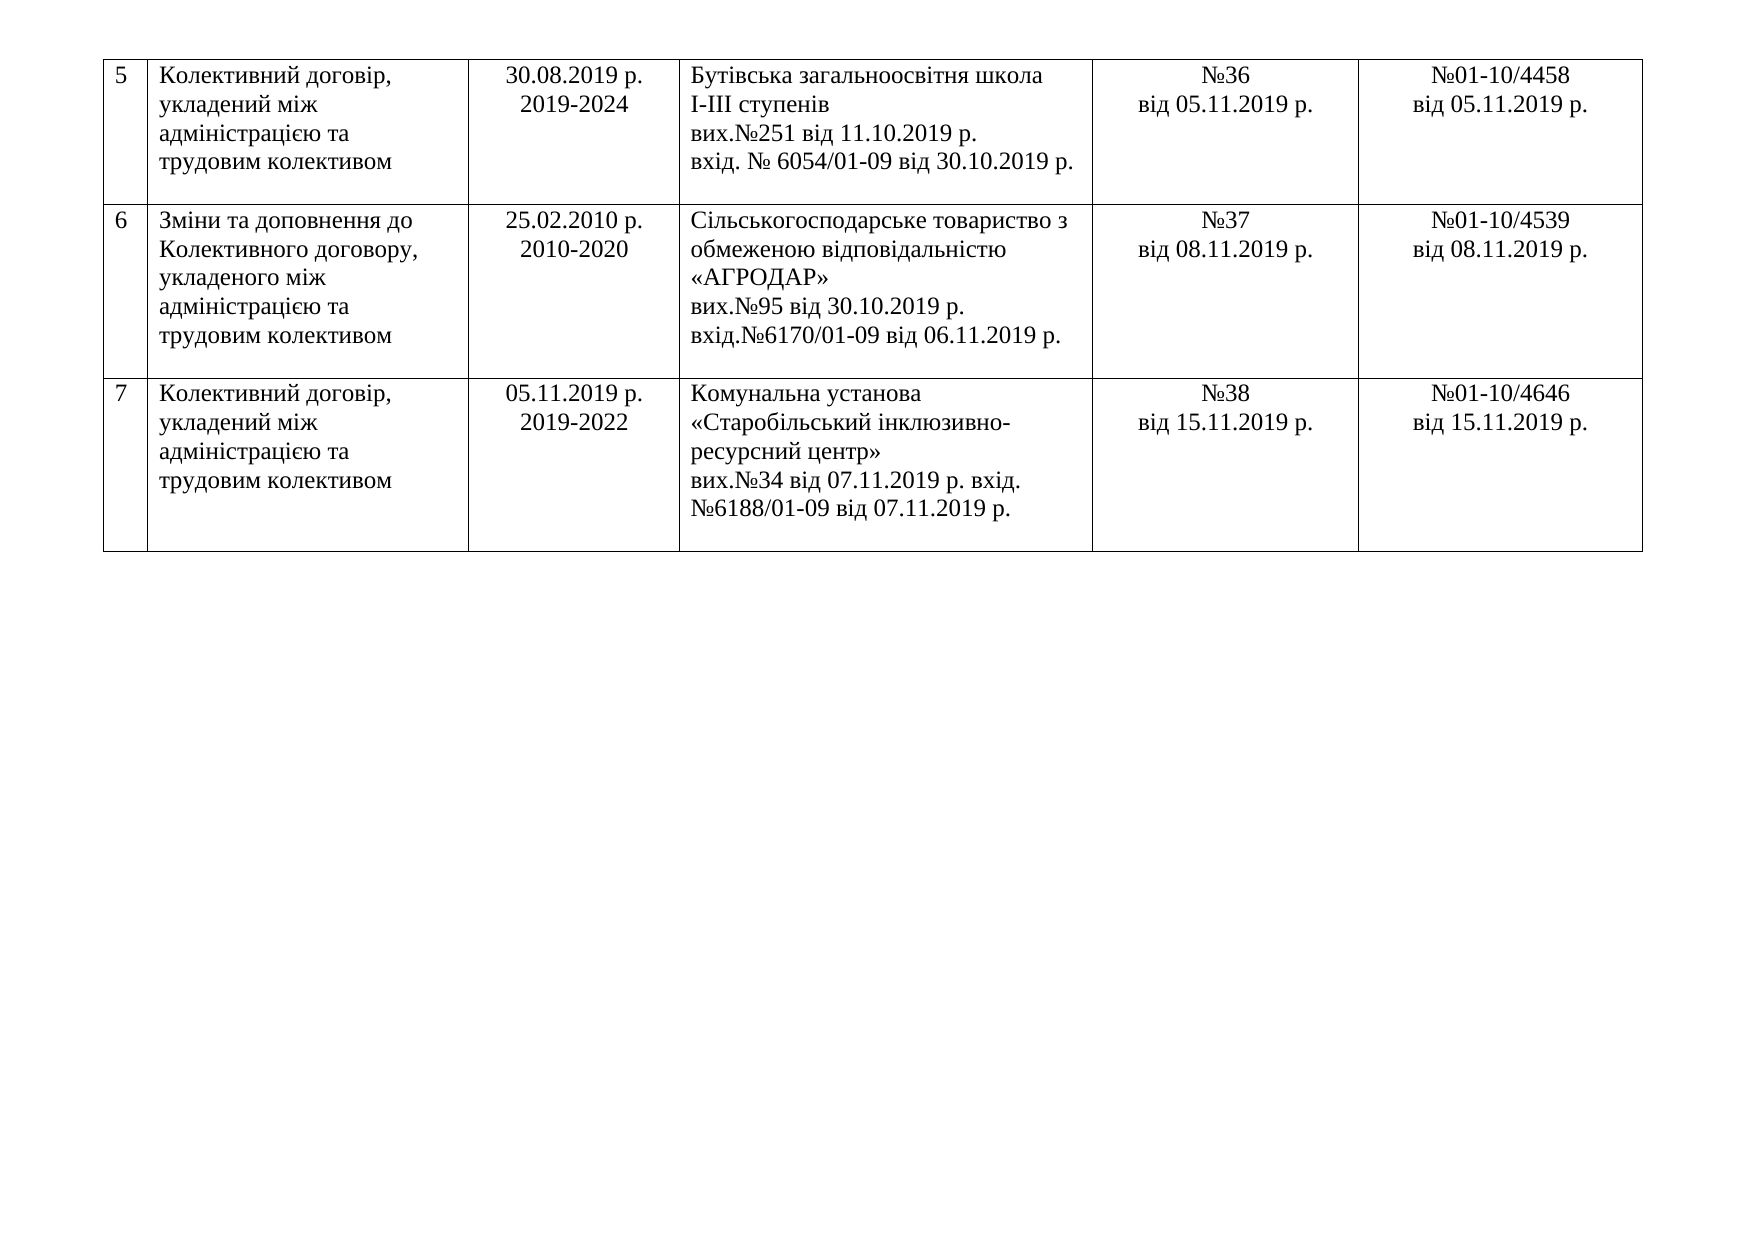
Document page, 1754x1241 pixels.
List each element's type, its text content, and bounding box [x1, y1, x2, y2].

table_cell 5 [104, 60, 147, 204]
table_cell 25.02.2010 р. 2010-2020 [469, 205, 679, 377]
table_cell Бутівська загальноосвітня школа I-III ступенів вих.№251 від 11.10.2019 р. вхід. № 6054/01-09 від 30.10.2019 р. [680, 60, 1092, 204]
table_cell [148, 60, 468, 204]
table_cell 7 [104, 379, 147, 551]
table_cell №38 від 15.11.2019 р. [1093, 379, 1358, 551]
table_cell №36 від 05.11.2019 р. [1093, 60, 1358, 204]
table_cell 6 [104, 205, 147, 377]
table_cell Колективний договір, укладений між адміністрацією та трудовим колективом [148, 379, 468, 551]
table_cell 30.08.2019 р. 2019-2024 [469, 60, 679, 204]
table_cell Сільськогосподарське товариство з обмеженою відповідальністю «АГРОДАР» вих.№95 від 30.10.2019 р. вхід.№6170/01-09 від 06.11.2019 р. [680, 205, 1092, 377]
table_cell №01-10/4646 від 15.11.2019 р. [1359, 379, 1642, 551]
table_cell 05.11.2019 р. 2019-2022 [469, 379, 679, 551]
table_cell №01-10/4539 від 08.11.2019 р. [1359, 205, 1642, 377]
table_cell Комунальна установа «Старобільський інклюзивно-ресурсний центр» вих.№34 від 07.11.2019 р. вхід.№6188/01-09 від 07.11.2019 р. [680, 379, 1092, 551]
table_cell Зміни та доповнення до Колективного договору, укладеного між адміністрацією та трудовим колективом [148, 205, 468, 377]
table_cell №37 від 08.11.2019 р. [1093, 205, 1358, 377]
table_cell №01-10/4458 від 05.11.2019 р. [1359, 60, 1642, 204]
